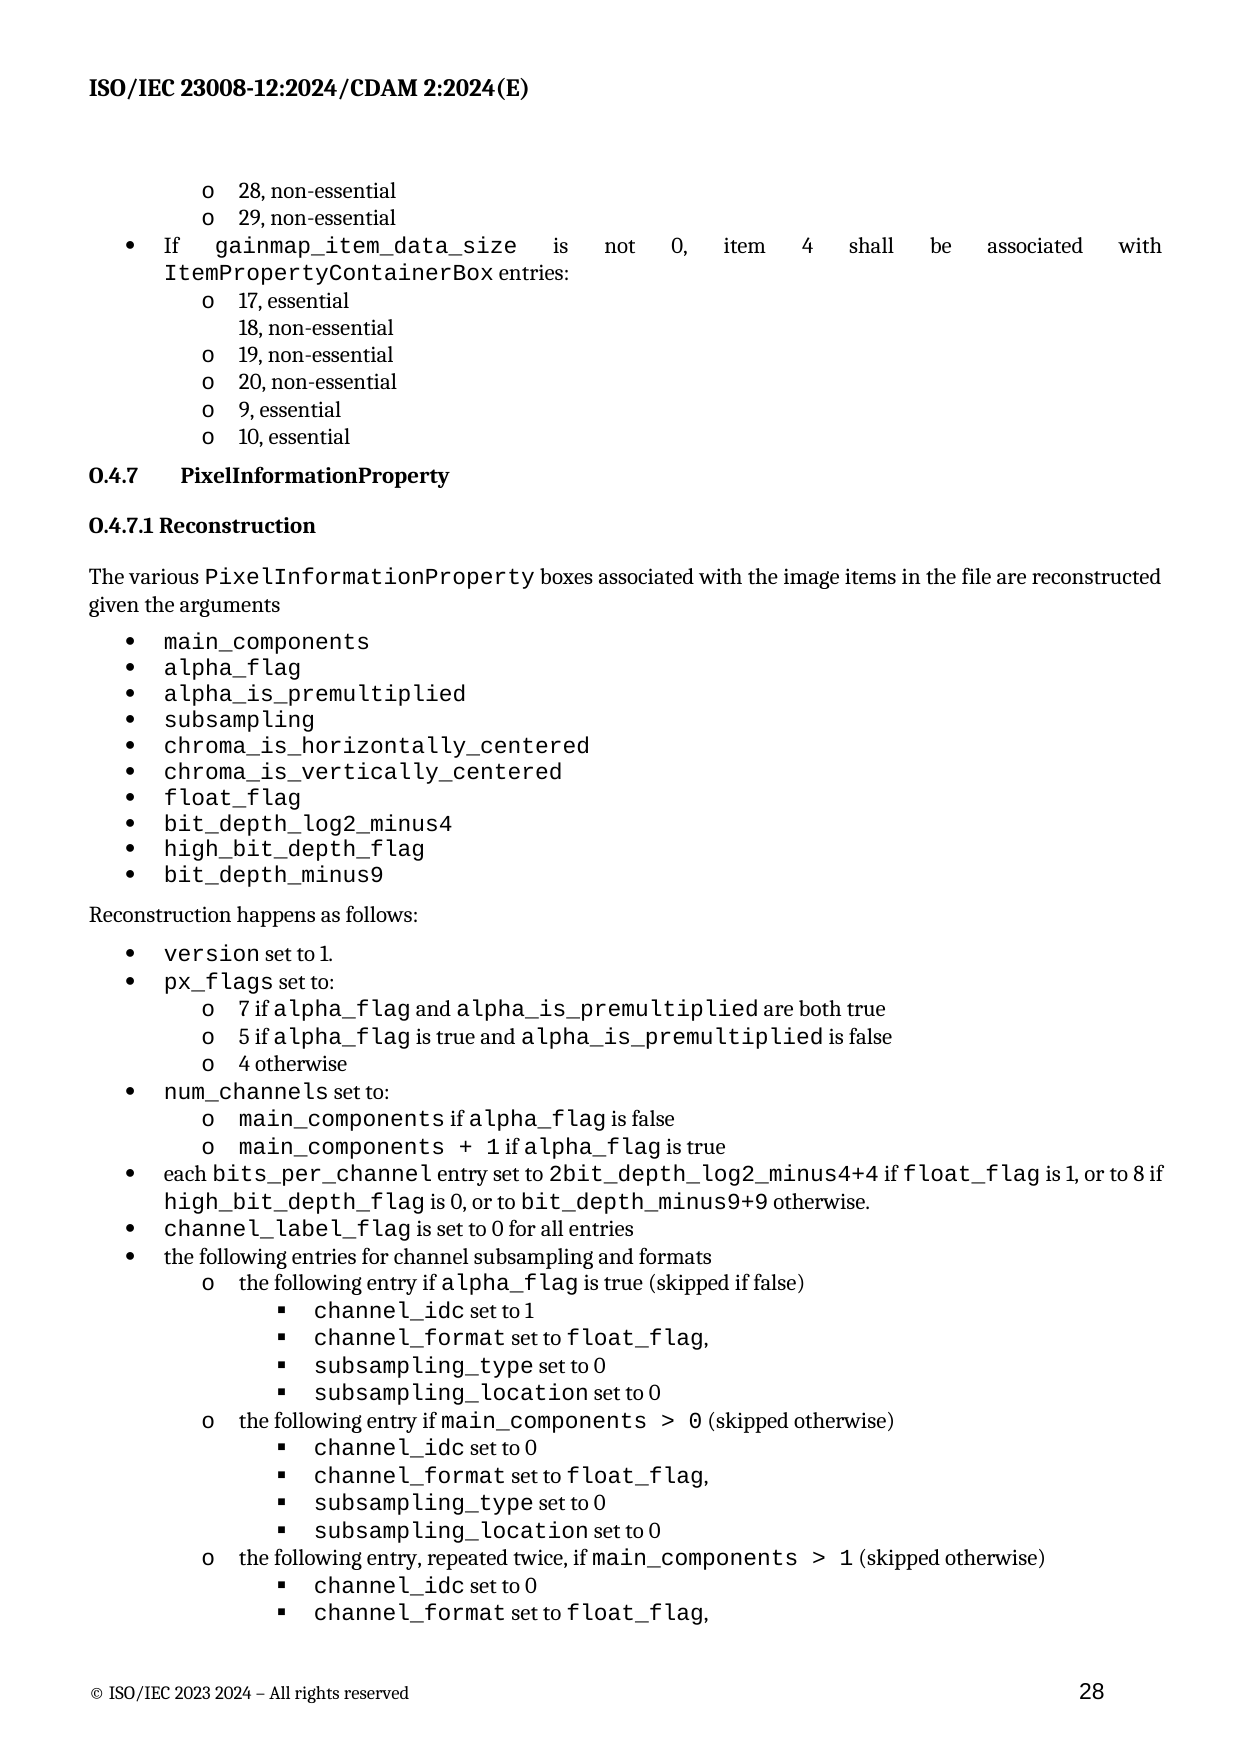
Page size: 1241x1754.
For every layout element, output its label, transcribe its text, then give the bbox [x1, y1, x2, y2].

list channel_format set to float_flag, [276, 1462, 1163, 1490]
list 17, essential [201, 288, 1163, 315]
list 7 if alpha_flag and alpha_is_premultiplied are both true [201, 996, 1163, 1023]
list subsampling_type set to 0 [276, 1490, 1163, 1517]
list alpha_is_premultiplied [126, 682, 1163, 708]
list 29, non-essential [201, 205, 1163, 233]
list main_components [126, 630, 1163, 656]
list high_bit_depth_flag [126, 838, 1163, 864]
list bit_depth_minus9 [126, 864, 1163, 890]
list alpha_flag [126, 656, 1163, 682]
list chroma_is_vertically_centered [126, 760, 1163, 786]
list the following entry, repeated twice, if main_components > 1 (skipped otherwise) [201, 1545, 1163, 1572]
list px_flags set to: [126, 968, 1163, 996]
list 9, essential [201, 396, 1163, 424]
list version set to 1. [126, 941, 1163, 968]
list 4 otherwise [201, 1051, 1163, 1078]
list 10, essential [201, 424, 1163, 451]
list channel_idc set to 0 [276, 1572, 1163, 1600]
list 19, non-essential [201, 341, 1163, 369]
list the following entry if main_components > 0 (skipped otherwise) [201, 1407, 1163, 1435]
list channel_idc set to 1 [276, 1297, 1163, 1325]
list each bits_per_channel entry set to 2bit_depth_log2_minus4+4 if float_flag is 1, or to 8 if high_bit_depth_flag is 0, or to bit_depth_minus9+9 otherwise. [126, 1161, 1163, 1216]
subtitle O.4.7 PixelInformationProperty [89, 464, 1163, 489]
list num_channels set to: [126, 1078, 1163, 1106]
list channel_format set to float_flag, [276, 1325, 1163, 1352]
list 28, non-essential [201, 178, 1163, 205]
list the following entry if alpha_flag is true (skipped if false) [201, 1270, 1163, 1297]
list channel_label_flag is set to 0 for all entries [126, 1216, 1163, 1243]
list channel_idc set to 0 [276, 1435, 1163, 1462]
list 20, non-essential [201, 369, 1163, 396]
list bit_depth_log2_minus4 [126, 812, 1163, 838]
list 5 if alpha_flag is true and alpha_is_premultiplied is false [201, 1023, 1163, 1051]
list subsampling_location set to 0 [276, 1517, 1163, 1545]
list channel_format set to float_flag, [276, 1600, 1163, 1627]
list main_components + 1 if alpha_flag is true [201, 1133, 1163, 1161]
text The various PixelInformationProperty boxes associated with the image items in the file are reconstructed given the arguments [89, 564, 1163, 618]
list float_flag [126, 786, 1163, 812]
list chroma_is_horizontally_centered [126, 734, 1163, 760]
list If gainmap_item_data_size is not 0, item 4 shall be associated with ItemPropertyContainerBox entries: [126, 233, 1163, 288]
subtitle O.4.7.1 Reconstruction [89, 514, 1163, 539]
text Reconstruction happens as follows: [89, 902, 1163, 928]
list subsampling [126, 708, 1163, 734]
list 18, non-essential [239, 315, 1163, 341]
list subsampling_location set to 0 [276, 1380, 1163, 1407]
list subsampling_type set to 0 [276, 1352, 1163, 1380]
list main_components if alpha_flag is false [201, 1106, 1163, 1133]
list the following entries for channel subsampling and formats [126, 1243, 1163, 1270]
